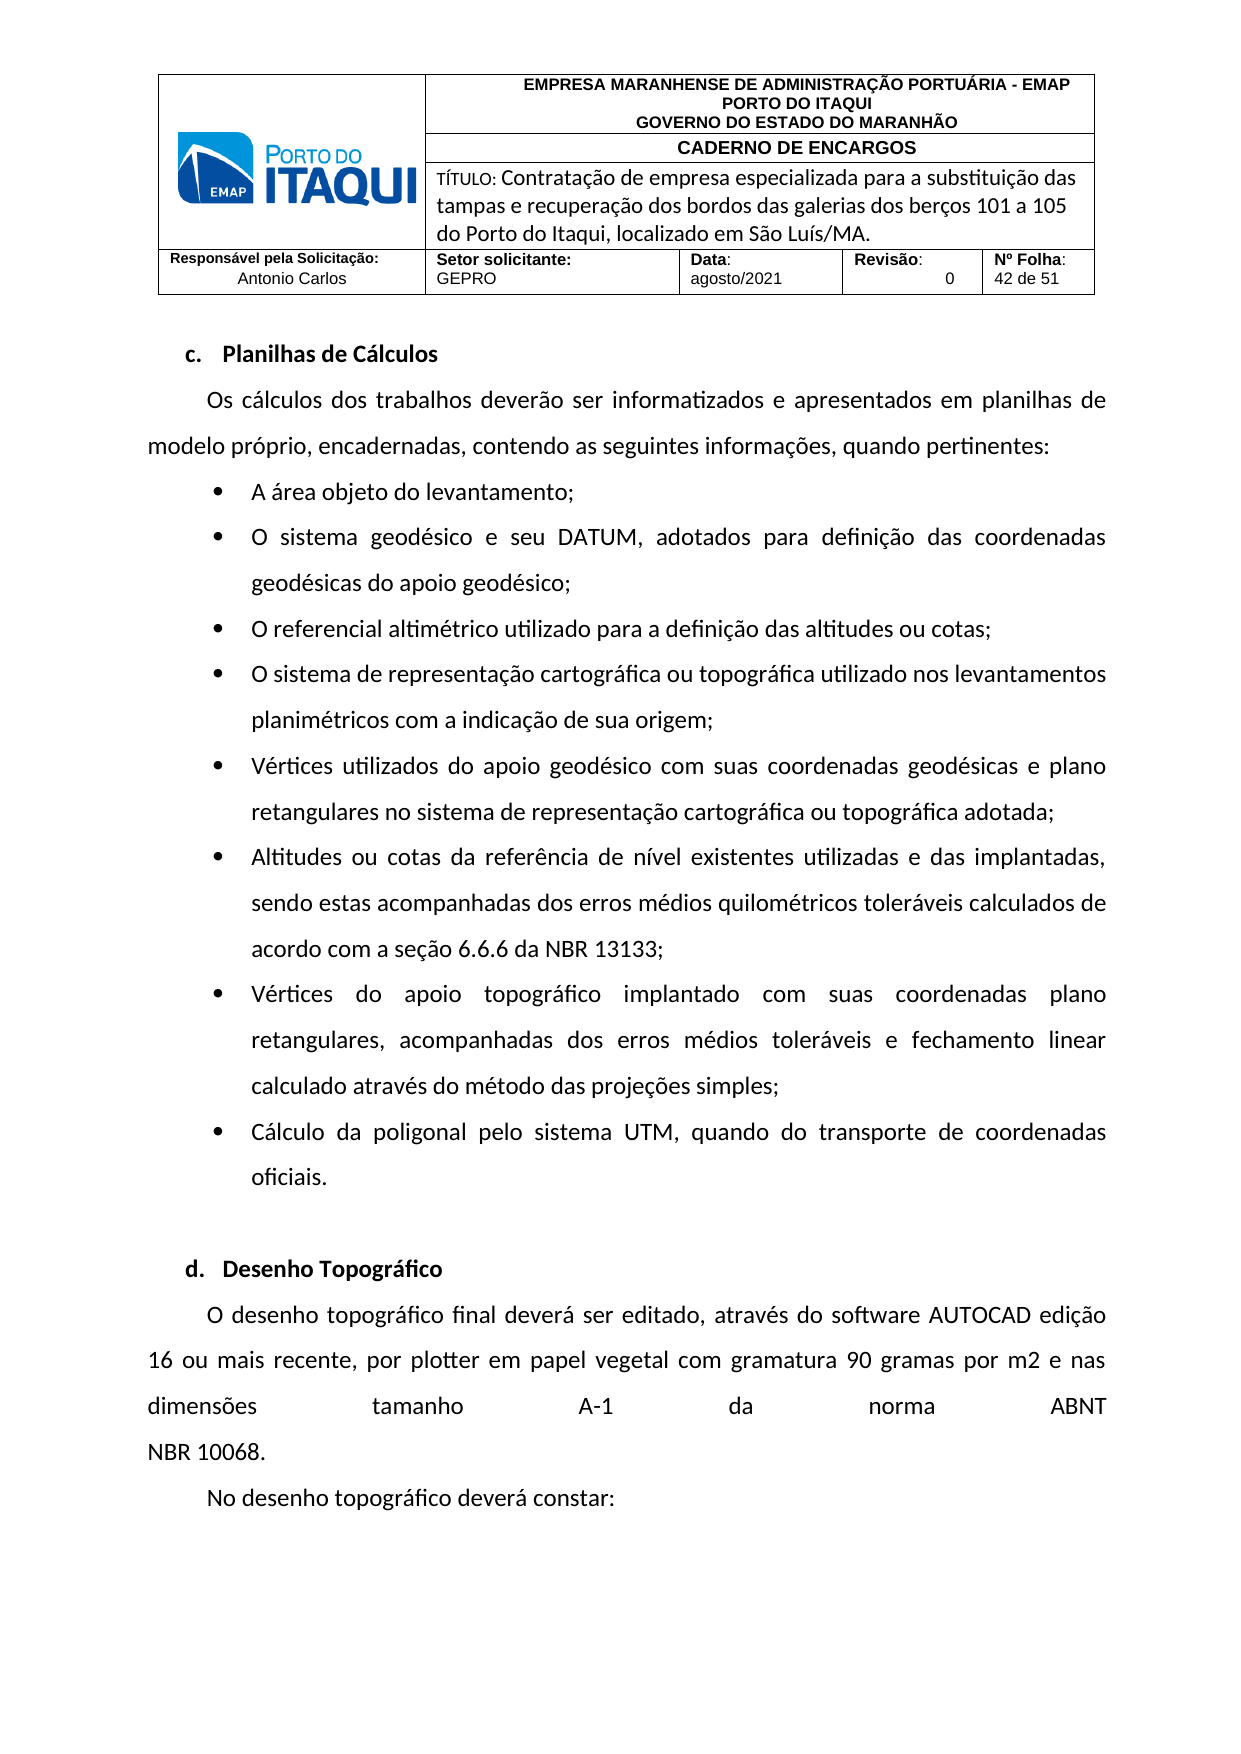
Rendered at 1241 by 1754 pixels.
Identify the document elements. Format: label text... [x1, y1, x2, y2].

text O desenho topográfico final deverá ser editado, através do software AUTOCAD edição 16 ou mais recente, por plotter em papel vegetal com gramatura 90 gramas por m2 e nas dimensões tamanho A-1 da norma ABNT NBR 10068. [147, 1299, 1107, 1466]
list O referencial altimétrico utilizado para a definição das altitudes ou cotas; [213, 613, 1107, 643]
list Desenho Topográfico [185, 1253, 1107, 1283]
picture [170, 122, 423, 211]
list Vértices utilizados do apoio geodésico com suas coordenadas geodésicas e plano retangulares no sistema de representação cartográfica ou topográfica adotada; [213, 750, 1107, 826]
list O sistema geodésico e seu DATUM, adotados para definição das coordenadas geodésicas do apoio geodésico; [213, 521, 1107, 598]
text No desenho topográfico deverá constar: [147, 1482, 1107, 1512]
list Altitudes ou cotas da referência de nível existentes utilizadas e das implantadas, sendo estas acompanhadas dos erros médios quilométricos toleráveis calculados de acordo com a seção 6.6.6 da NBR 13133; [213, 841, 1107, 963]
list Os cálculos dos trabalhos deverão ser informatizados e apresentados em planilhas de modelo próprio, encadernadas, contendo as seguintes informações, quando pertinentes: [147, 384, 1107, 460]
list Cálculo da poligonal pelo sistema UTM, quando do transporte de coordenadas oficiais. [213, 1116, 1107, 1192]
list A área objeto do levantamento; [213, 476, 1107, 506]
list Vértices do apoio topográfico implantado com suas coordenadas plano retangulares, acompanhadas dos erros médios toleráveis e fechamento linear calculado através do método das projeções simples; [213, 979, 1107, 1101]
list Planilhas de Cálculos [185, 338, 1107, 369]
list O sistema de representação cartográfica ou topográfica utilizado nos levantamentos planimétricos com a indicação de sua origem; [213, 658, 1107, 735]
